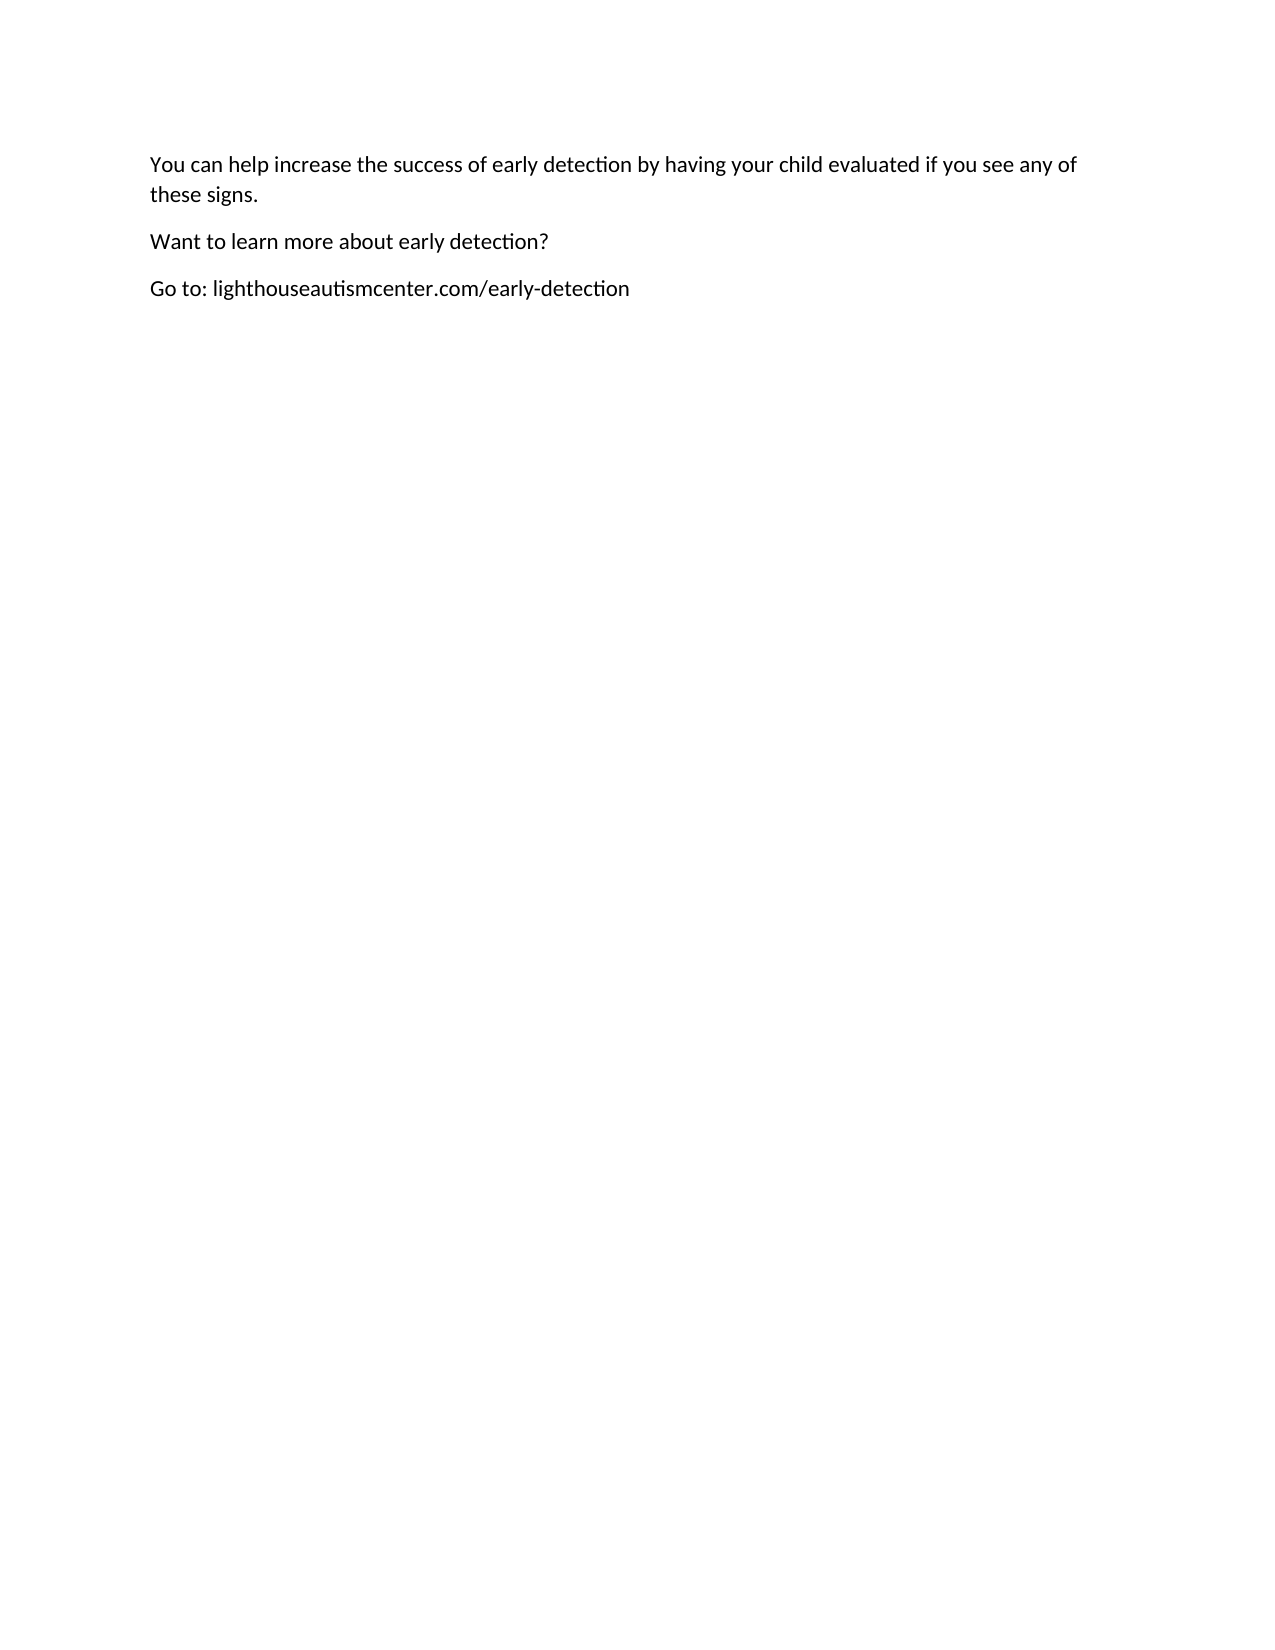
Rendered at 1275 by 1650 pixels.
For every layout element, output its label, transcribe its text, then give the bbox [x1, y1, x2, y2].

text Want to learn more about early detection? [150, 227, 1125, 255]
text You can help increase the success of early detection by having your child evaluated if you see any of these signs. [150, 150, 1125, 208]
text Go to: lighthouseautismcenter.com/early-detection [150, 274, 1125, 302]
